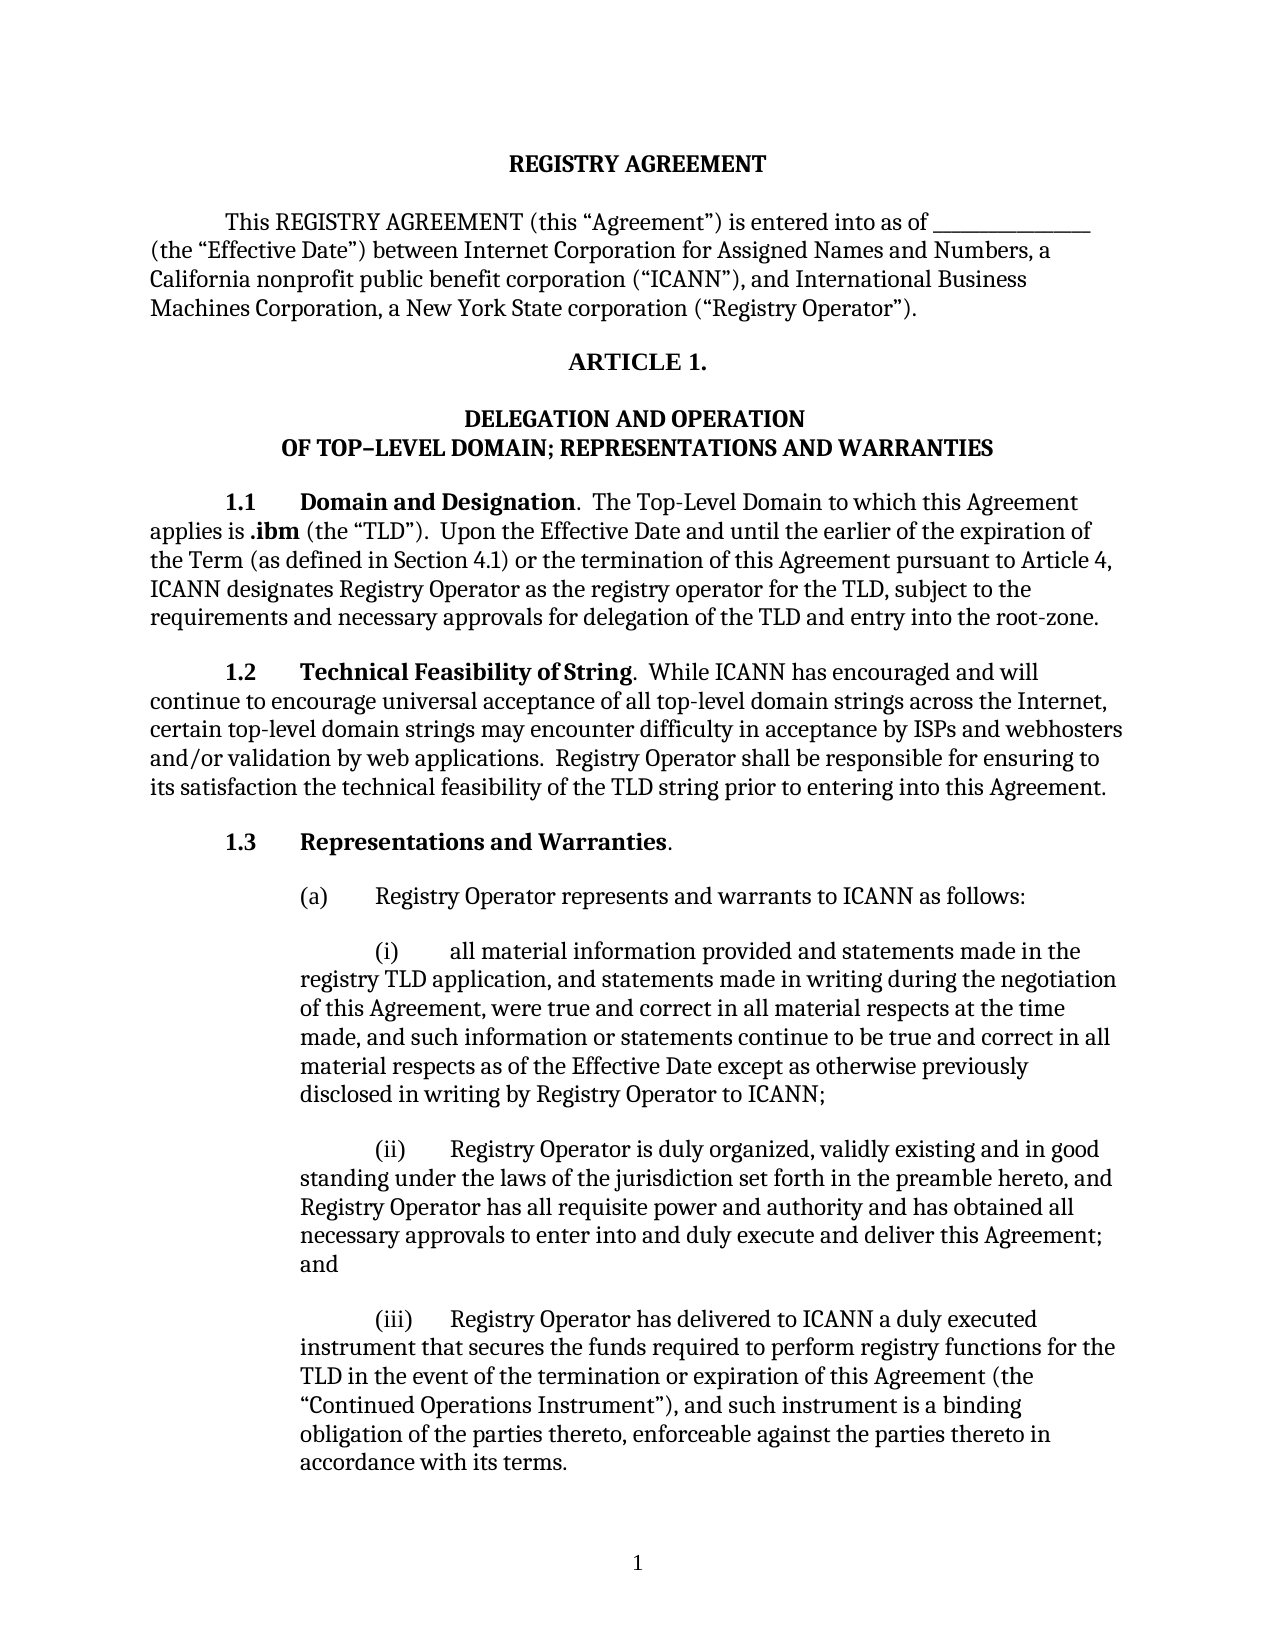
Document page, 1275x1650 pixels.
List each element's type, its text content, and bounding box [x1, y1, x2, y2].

text Registry Operator has delivered to ICANN a duly executed instrument that secures the funds required to perform registry functions for the TLD in the event of the termination or expiration of this Agreement (the “Continued Operations Instrument”), and such instrument is a binding obligation of the parties thereto, enforceable against the parties thereto in accordance with its terms. [300, 1304, 1125, 1477]
text all material information provided and statements made in the registry TLD application, and statements made in writing during the negotiation of this Agreement, were true and correct in all material respects at the time made, and such information or statements continue to be true and correct in all material respects as of the Effective Date except as otherwise previously disclosed in writing by Registry Operator to ICANN; [300, 936, 1125, 1109]
text Registry Operator is duly organized, validly existing and in good standing under the laws of the jurisdiction set forth in the preamble hereto, and Registry Operator has all requisite power and authority and has obtained all necessary approvals to enter into and duly execute and deliver this Agreement; and [300, 1134, 1125, 1279]
title REGISTRY AGREEMENT [150, 150, 1125, 179]
text Domain and Designation. The Top-Level Domain to which this Agreement applies is .ibm (the “TLD”). Upon the Effective Date and until the earlier of the expiration of the Term (as defined in Section 4.1) or the termination of this Agreement pursuant to Article 4, ICANN designates Registry Operator as the registry operator for the TLD, subject to the requirements and necessary approvals for delegation of the TLD and entry into the root-zone. [150, 487, 1125, 632]
text Representations and Warranties. [150, 827, 1125, 856]
text Technical Feasibility of String. While ICANN has encouraged and will continue to encourage universal acceptance of all top-level domain strings across the Internet, certain top-level domain strings may encounter difficulty in acceptance by ISPs and webhosters and/or validation by web applications. Registry Operator shall be responsible for ensuring to its satisfaction the technical feasibility of the TLD string prior to entering into this Agreement. [150, 657, 1125, 802]
text Registry Operator represents and warrants to ICANN as follows: [150, 881, 1125, 911]
text This REGISTRY AGREEMENT (this “Agreement”) is entered into as of _________________ (the “Effective Date”) between Internet Corporation for Assigned Names and Numbers, a California nonprofit public benefit corporation (“ICANN”), and International Business Machines Corporation, a New York State corporation (“Registry Operator”). [150, 207, 1125, 322]
text DELEGATION AND OPERATION OF TOP–LEVEL DOMAIN; REPRESENTATIONS AND WARRANTIES [150, 347, 1125, 462]
